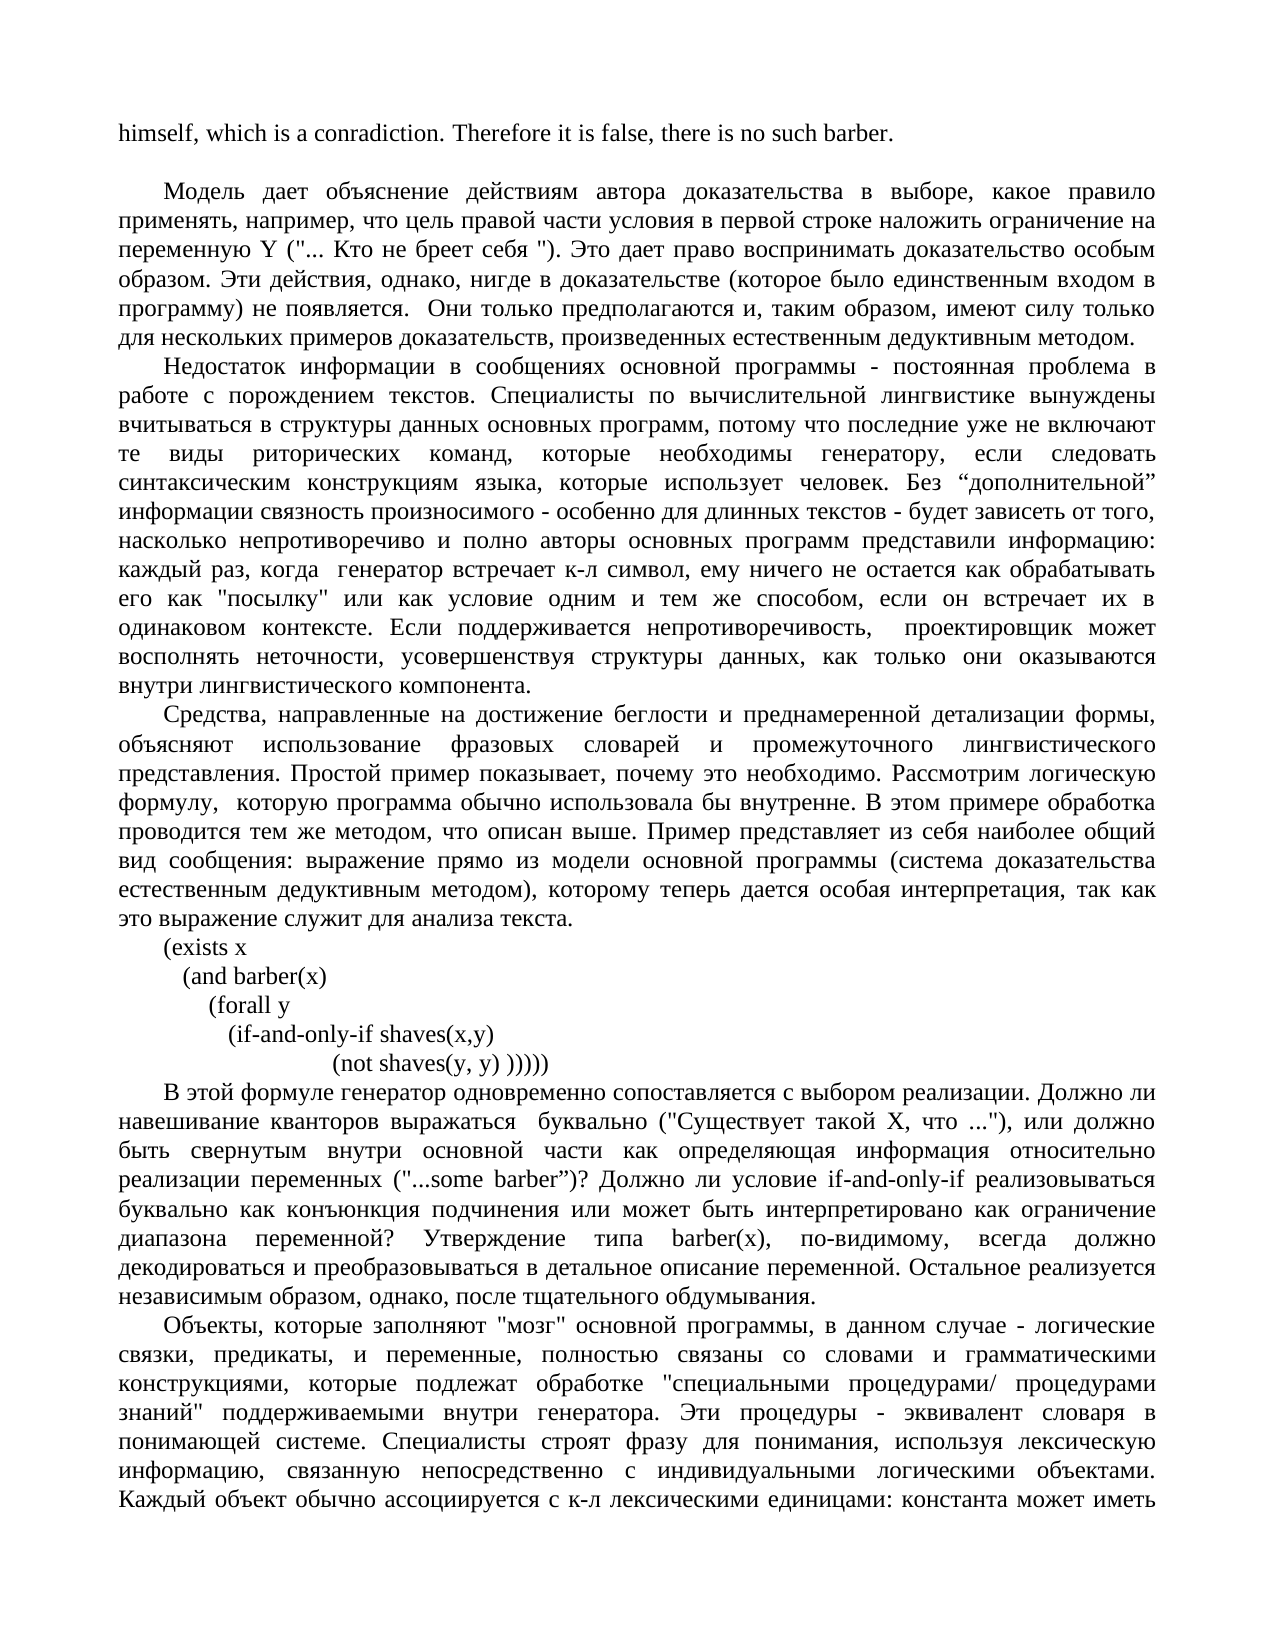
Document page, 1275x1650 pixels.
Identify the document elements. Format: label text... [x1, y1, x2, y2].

text Недостаток информации в сообщениях основной программы - постоянная проблема в работе с порождением текстов. Специалисты по вычислительной лингвистике вынуждены вчитываться в структуры данных основных программ, потому что последние уже не включают те виды риторических команд, которые необходимы генератору, если следовать синтаксическим конструкциям языка, которые использует человек. Без “дополнительной” информации связность произносимого - особенно для длинных текстов - будет зависеть от того, насколько непротиворечиво и полно авторы основных программ представили информацию: каждый раз, когда генератор встречает к-л символ, ему ничего не остается как обрабатывать его как "посылку" или как условие одним и тем же способом, если он встречает их в одинаковом контексте. Если поддерживается непротиворечивость, проектировщик может восполнять неточности, усовершенствуя структуры данных, как только они оказываются внутри лингвистического компонента. [118, 351, 1157, 699]
text (not shaves(y, y) ))))) [118, 1048, 1157, 1077]
text (exists x [118, 932, 1157, 961]
text (if-and-only-if shaves(x,y) [118, 1019, 1157, 1048]
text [118, 118, 1157, 147]
text (and barber(x) [118, 961, 1157, 990]
text Средства, направленные на достижение беглости и преднамеренной детализации формы, объясняют использование фразовых словарей и промежуточного лингвистического представления. Простой пример показывает, почему это необходимо. Рассмотрим логическую формулу, которую программа обычно использовала бы внутренне. В этом примере обработка проводится тем же методом, что описан выше. Пример представляет из себя наиболее общий вид сообщения: выражение прямо из модели основной программы (система доказательства естественным дедуктивным методом), которому теперь дается особая интерпретация, так как это выражение служит для анализа текста. [118, 699, 1157, 932]
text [118, 1310, 1157, 1513]
text В этой формуле генератор одновременно сопоставляется с выбором реализации. Должно ли навешивание кванторов выражаться буквально ("Существует такой X, что ..."), или должно быть свернутым внутри основной части как определяющая информация относительно реализации переменных ("...some barber”)? Должно ли условие if-and-only-if реализовываться буквально как конъюнкция подчинения или может быть интерпретировано как ограничение диапазона переменной? Утверждение типа barber(x), по-видимому, всегда должно декодироваться и преобразовываться в детальное описание переменной. Остальное реализуется независимым образом, однако, после тщательного обдумывания. [118, 1077, 1157, 1310]
text Модель дает объяснение действиям автора доказательства в выборе, какое правило применять, например, что цель правой части условия в первой строке наложить ограничение на переменную Y ("... Кто не бреет себя "). Это дает право воспринимать доказательство особым образом. Эти действия, однако, нигде в доказательстве (которое было единственным входом в программу) не появляется. Они только предполагаются и, таким образом, имеют силу только для нескольких примеров доказательств, произведенных естественным дедуктивным методом. [118, 176, 1157, 351]
text (forall y [118, 990, 1157, 1019]
